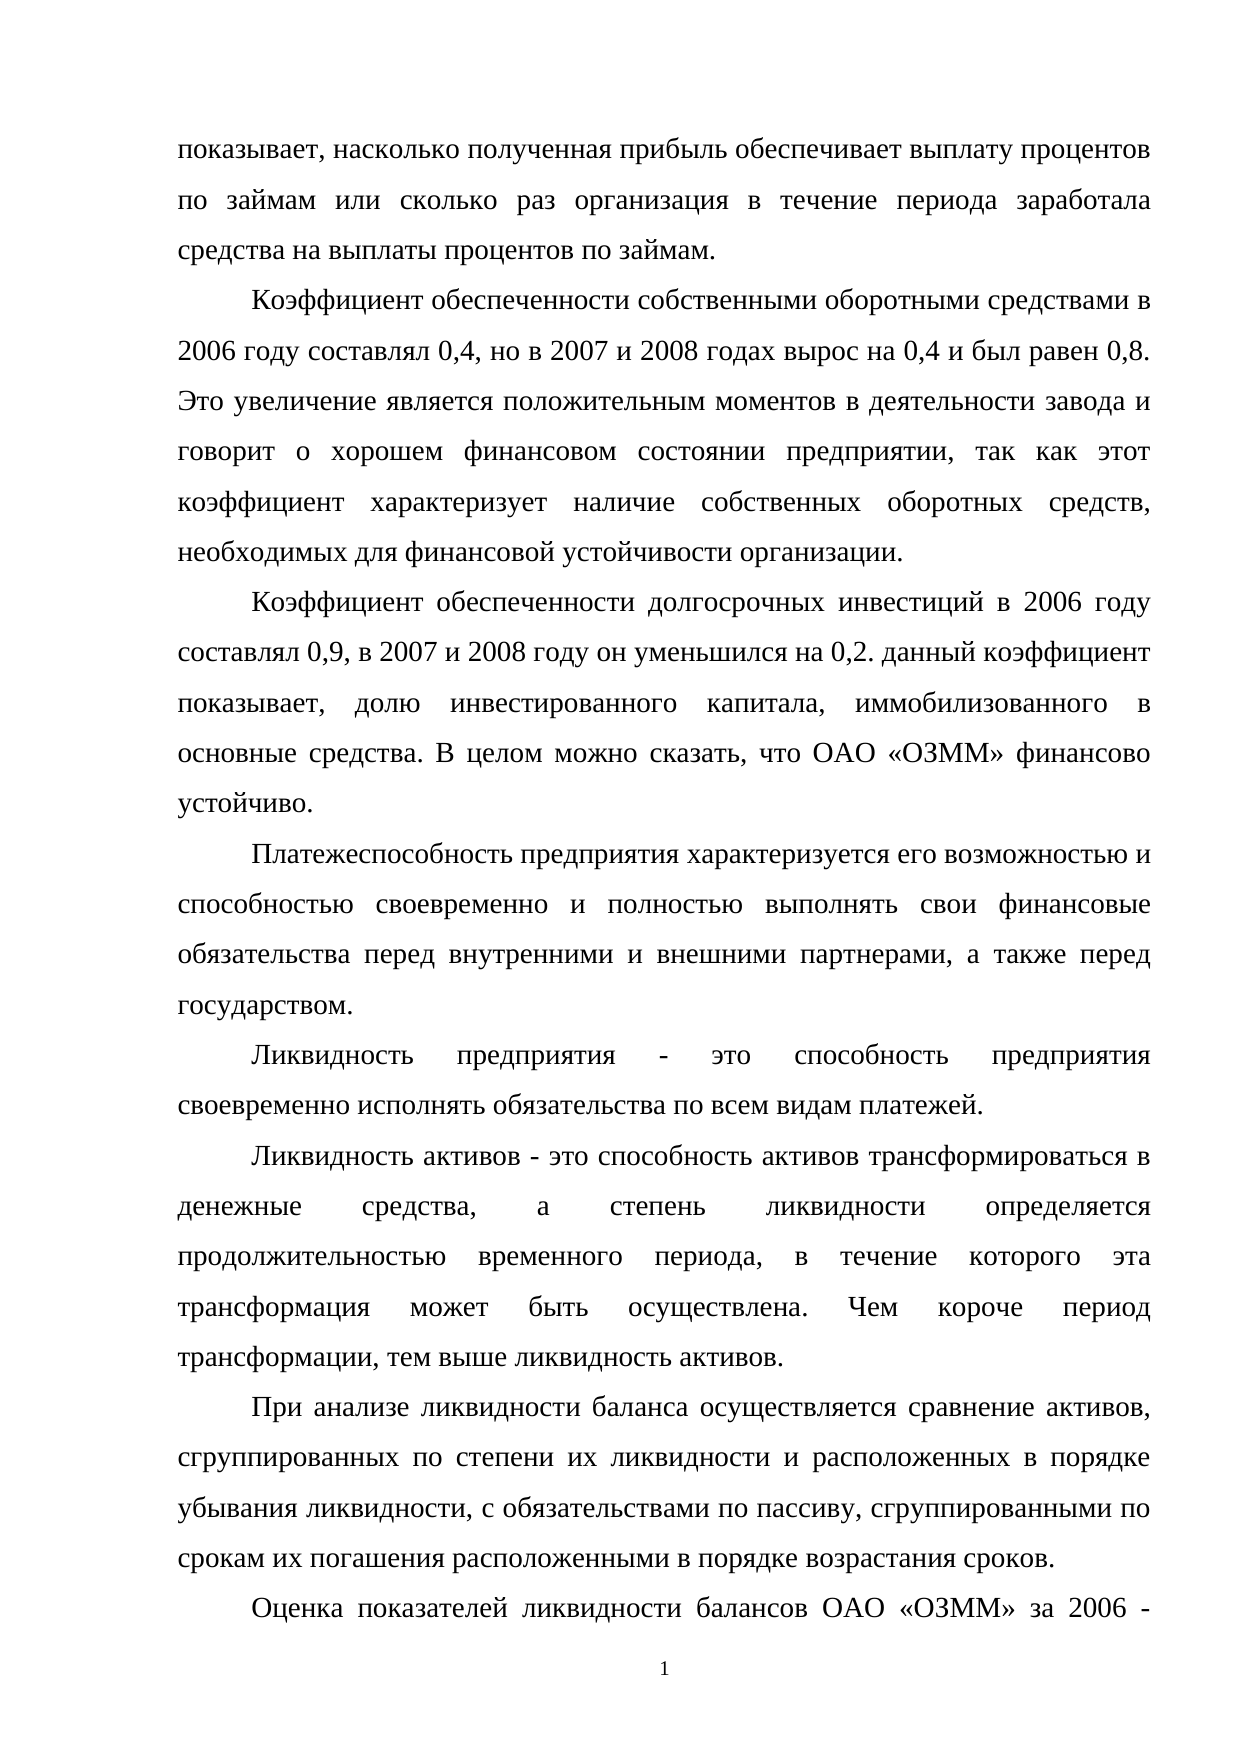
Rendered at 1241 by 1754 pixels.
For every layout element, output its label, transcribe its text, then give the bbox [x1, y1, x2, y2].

text Платежеспособность предприятия характеризуется его возможностью и способностью своевременно и полностью выполнять свои финансовые обязательства перед внутренними и внешними партнерами, а также перед государством. [177, 836, 1152, 1020]
text Ликвидность предприятия - это способность предприятия своевременно исполнять обязательства по всем видам платежей. [177, 1037, 1152, 1121]
text Коэффициент обеспеченности собственными оборотными средствами в 2006 году составлял 0,4, но в 2007 и 2008 годах вырос на 0,4 и был равен 0,8. Это увеличение является положительным моментов в деятельности завода и говорит о хорошем финансовом состоянии предприятии, так как этот коэффициент характеризует наличие собственных оборотных средств, необходимых для финансовой устойчивости организации. [177, 282, 1152, 567]
text Ликвидность активов - это способность активов трансформироваться в денежные средства, а степень ликвидности определяется продолжительностью временного периода, в течение которого эта трансформация может быть осуществлена. Чем короче период трансформации, тем выше ликвидность активов. [177, 1138, 1152, 1372]
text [177, 1591, 1152, 1624]
text При анализе ликвидности баланса осуществляется сравнение активов, сгруппированных по степени их ликвидности и расположенных в порядке убывания ликвидности, с обязательствами по пассиву, сгруппированными по срокам их погашения расположенными в порядке возрастания сроков. [177, 1389, 1152, 1574]
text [177, 131, 1152, 266]
text Коэффициент обеспеченности долгосрочных инвестиций в 2006 году составлял 0,9, в 2007 и 2008 году он уменьшился на 0,2. данный коэффициент показывает, долю инвестированного капитала, иммобилизованного в основные средства. В целом можно сказать, что ОАО «ОЗММ» финансово устойчиво. [177, 584, 1152, 819]
